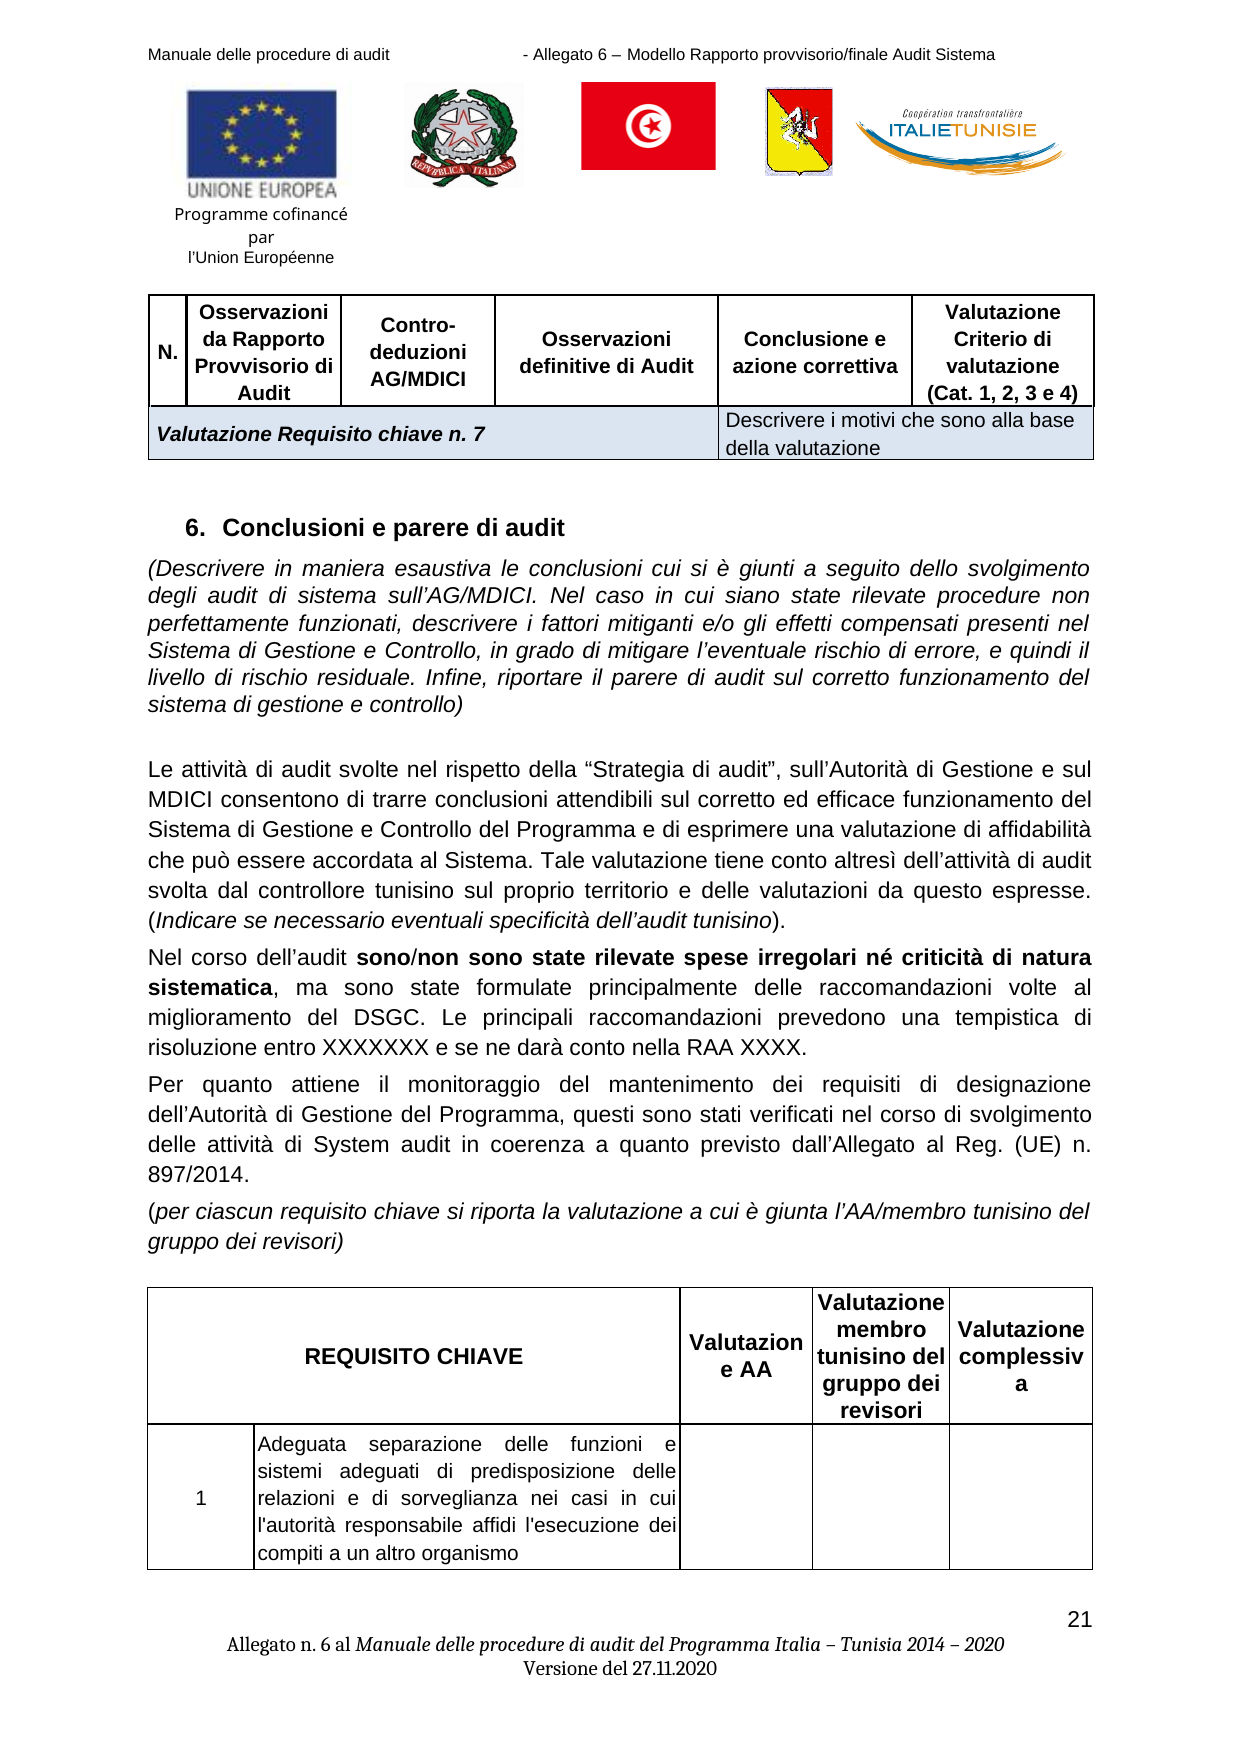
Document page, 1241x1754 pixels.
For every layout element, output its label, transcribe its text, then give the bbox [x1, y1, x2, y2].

text Le attività di audit svolte nel rispetto della “Strategia di audit”, sull’Autorità di Gestione e sul MDICI consentono di trarre conclusioni attendibili sul corretto ed efficace funzionamento del Sistema di Gestione e Controllo del Programma e di esprimere una valutazione di affidabilità che può essere accordata al Sistema. Tale valutazione tiene conto altresì dell’attività di audit svolta dal controllore tunisino sul proprio territorio e delle valutazioni da questo espresse. (Indicare se necessario eventuali specificità dell’audit tunisino). [148, 756, 1092, 933]
table_header N. [150, 296, 185, 405]
table_cell [950, 1425, 1092, 1568]
table_header Osservazioni definitive di Audit [496, 296, 717, 405]
text (per ciascun requisito chiave si riporta la valutazione a cui è giunta l’AA/membro tunisino del gruppo dei revisori) [148, 1198, 1092, 1254]
picture [403, 82, 524, 188]
table_cell Descrivere i motivi che sono alla base della valutazione [719, 405, 1093, 459]
text Nel corso dell’audit sono/non sono state rilevate spese irregolari né criticità di natura sistematica, ma sono state formulate principalmente delle raccomandazioni volte al miglioramento del DSGC. Le principali raccomandazioni prevedono una tempistica di risoluzione entro XXXXXXX e se ne darà conto nella RAA XXXX. [148, 943, 1092, 1060]
text Per quanto attiene il monitoraggio del mantenimento dei requisiti di designazione dell’Autorità di Gestione del Programma, questi sono stati verificati nel corso di svolgimento delle attività di System audit in coerenza a quanto previsto dall’Allegato al Reg. (UE) n. 897/2014. [148, 1071, 1092, 1187]
picture [765, 87, 833, 176]
text (Descrivere in maniera esaustiva le conclusioni cui si è giunti a seguito dello svolgimento degli audit di sistema sull’AG/MDICI. Nel caso in cui siano state rilevate procedure non perfettamente funzionati, descrivere i fattori mitiganti e/o gli effetti compensati presenti nel Sistema di Gestione e Controllo, in grado di mitigare l’eventuale rischio di errore, e quindi il livello di rischio residuale. Infine, riportare il parere di audit sul corretto funzionamento del sistema di gestione e controllo) [148, 554, 1092, 717]
table_header Valutazione membro tunisino del gruppo dei revisori [813, 1288, 949, 1423]
picture [581, 82, 716, 170]
table_header Conclusione e azione correttiva [719, 296, 911, 405]
table_header Contro- deduzioni AG/MDICI [342, 296, 494, 405]
table_cell Adeguata separazione delle funzioni e sistemi adeguati di predisposizione delle relazioni e di sorveglianza nei casi in cui l'autorità responsabile affidi l'esecuzione dei compiti a un altro organismo [255, 1425, 679, 1568]
table_cell [813, 1425, 949, 1568]
table_header Valutazione AA [681, 1288, 812, 1423]
subtitle Conclusioni e parere di audit [185, 513, 1092, 542]
table_header REQUISITO CHIAVE [148, 1288, 679, 1423]
table_header Valutazione complessiva [950, 1288, 1092, 1423]
table_header Osservazioni da Rapporto Provvisorio di Audit [188, 296, 340, 405]
table_cell [681, 1425, 812, 1568]
table_header Valutazione Criterio di valutazione (Cat. 1, 2, 3 e 4) [913, 296, 1093, 405]
table_cell Valutazione Requisito chiave n. 7 [149, 406, 718, 459]
picture [170, 82, 352, 203]
picture [847, 82, 1075, 197]
table_cell 1 [148, 1425, 253, 1568]
